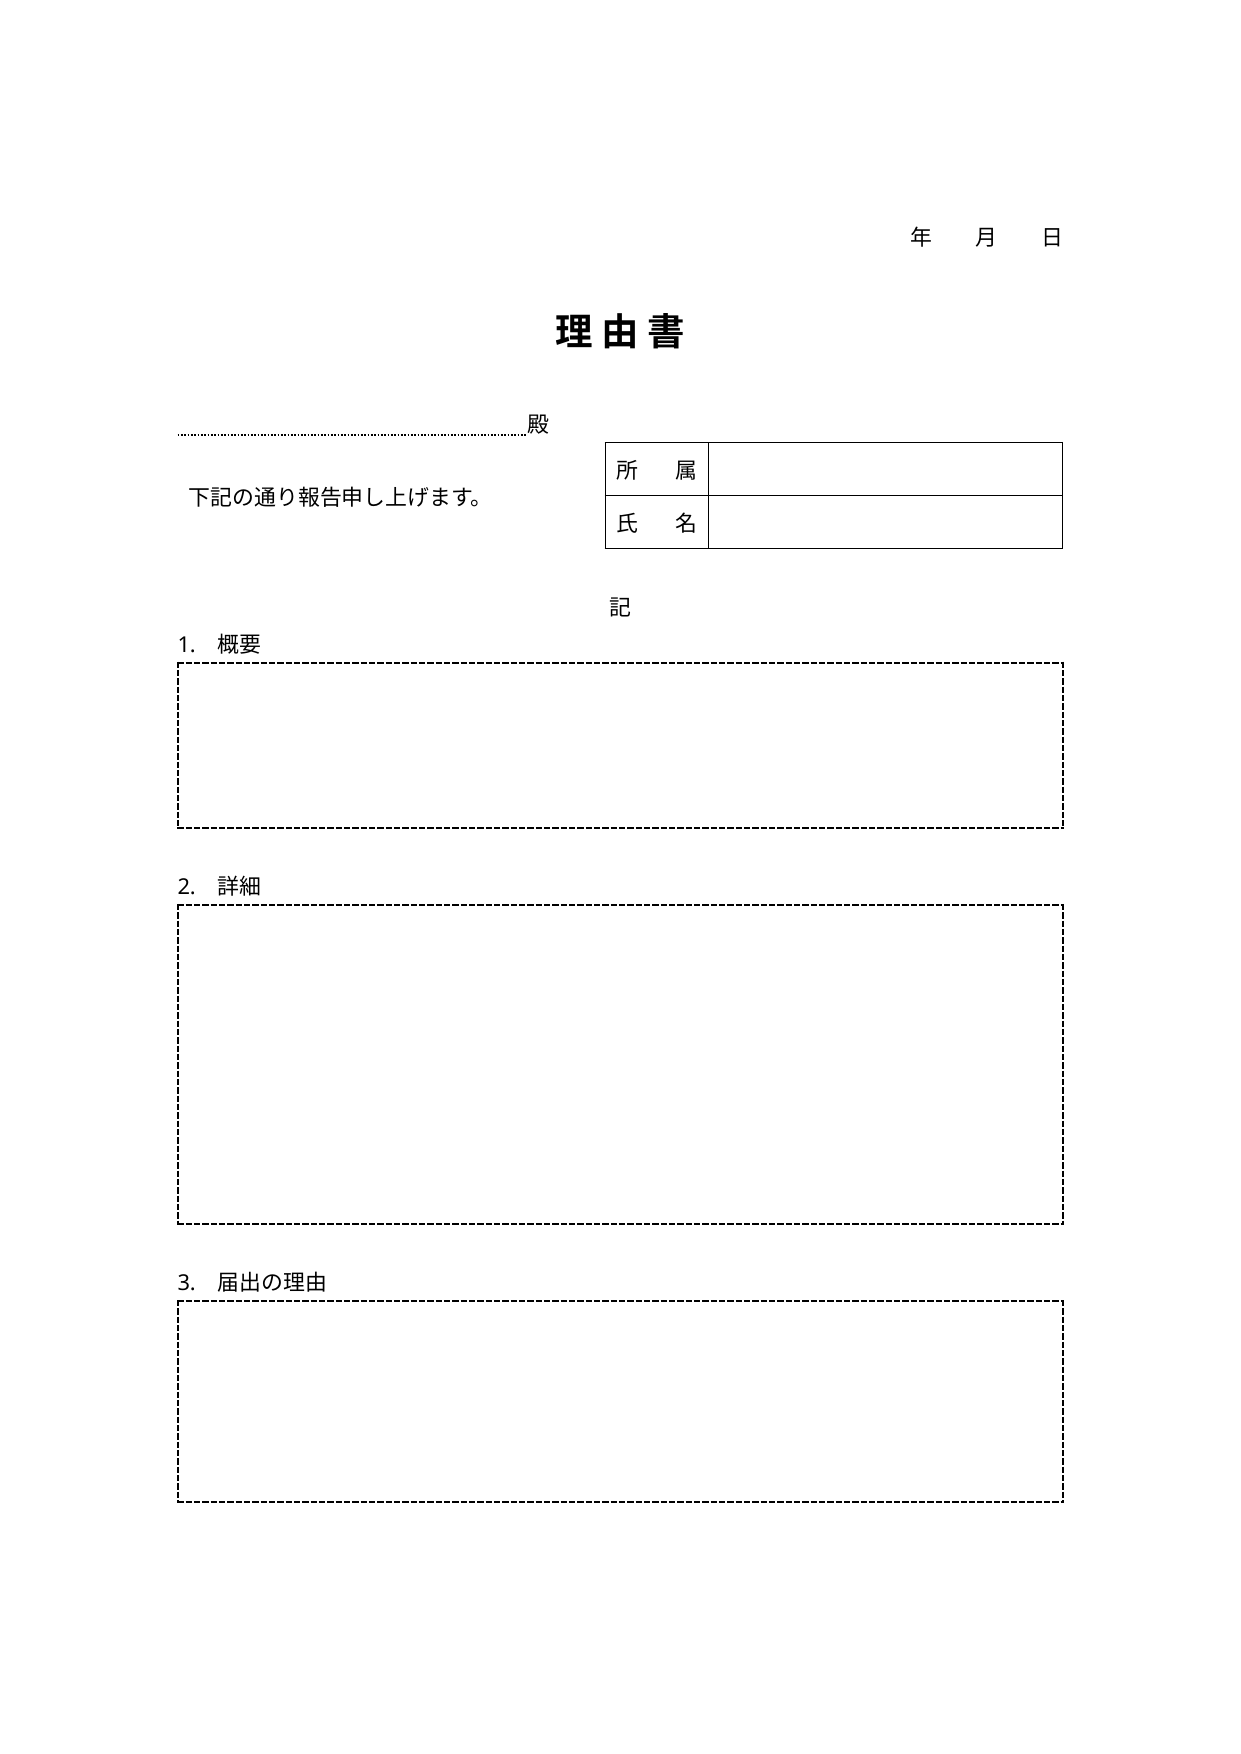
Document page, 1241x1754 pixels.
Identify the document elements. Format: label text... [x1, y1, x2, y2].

table_header [178, 662, 1063, 827]
text 年 月 日 [177, 217, 1063, 254]
text 1. 概要 [177, 624, 1063, 662]
subtitle 記 [177, 587, 1063, 624]
text 3. 届出の理由 [177, 1262, 1063, 1300]
table_header 所属 [606, 443, 708, 495]
text 殿 [177, 404, 1063, 442]
table_cell [709, 496, 1062, 548]
table_header [178, 904, 1063, 1223]
table_header [709, 443, 1062, 495]
text 理 由 書 [177, 292, 1063, 367]
table_header 下記の通り報告申し上げます。 [177, 442, 605, 548]
text 2. 詳細 [177, 866, 1063, 904]
table_header [178, 1300, 1063, 1501]
table_cell 氏名 [606, 496, 708, 548]
